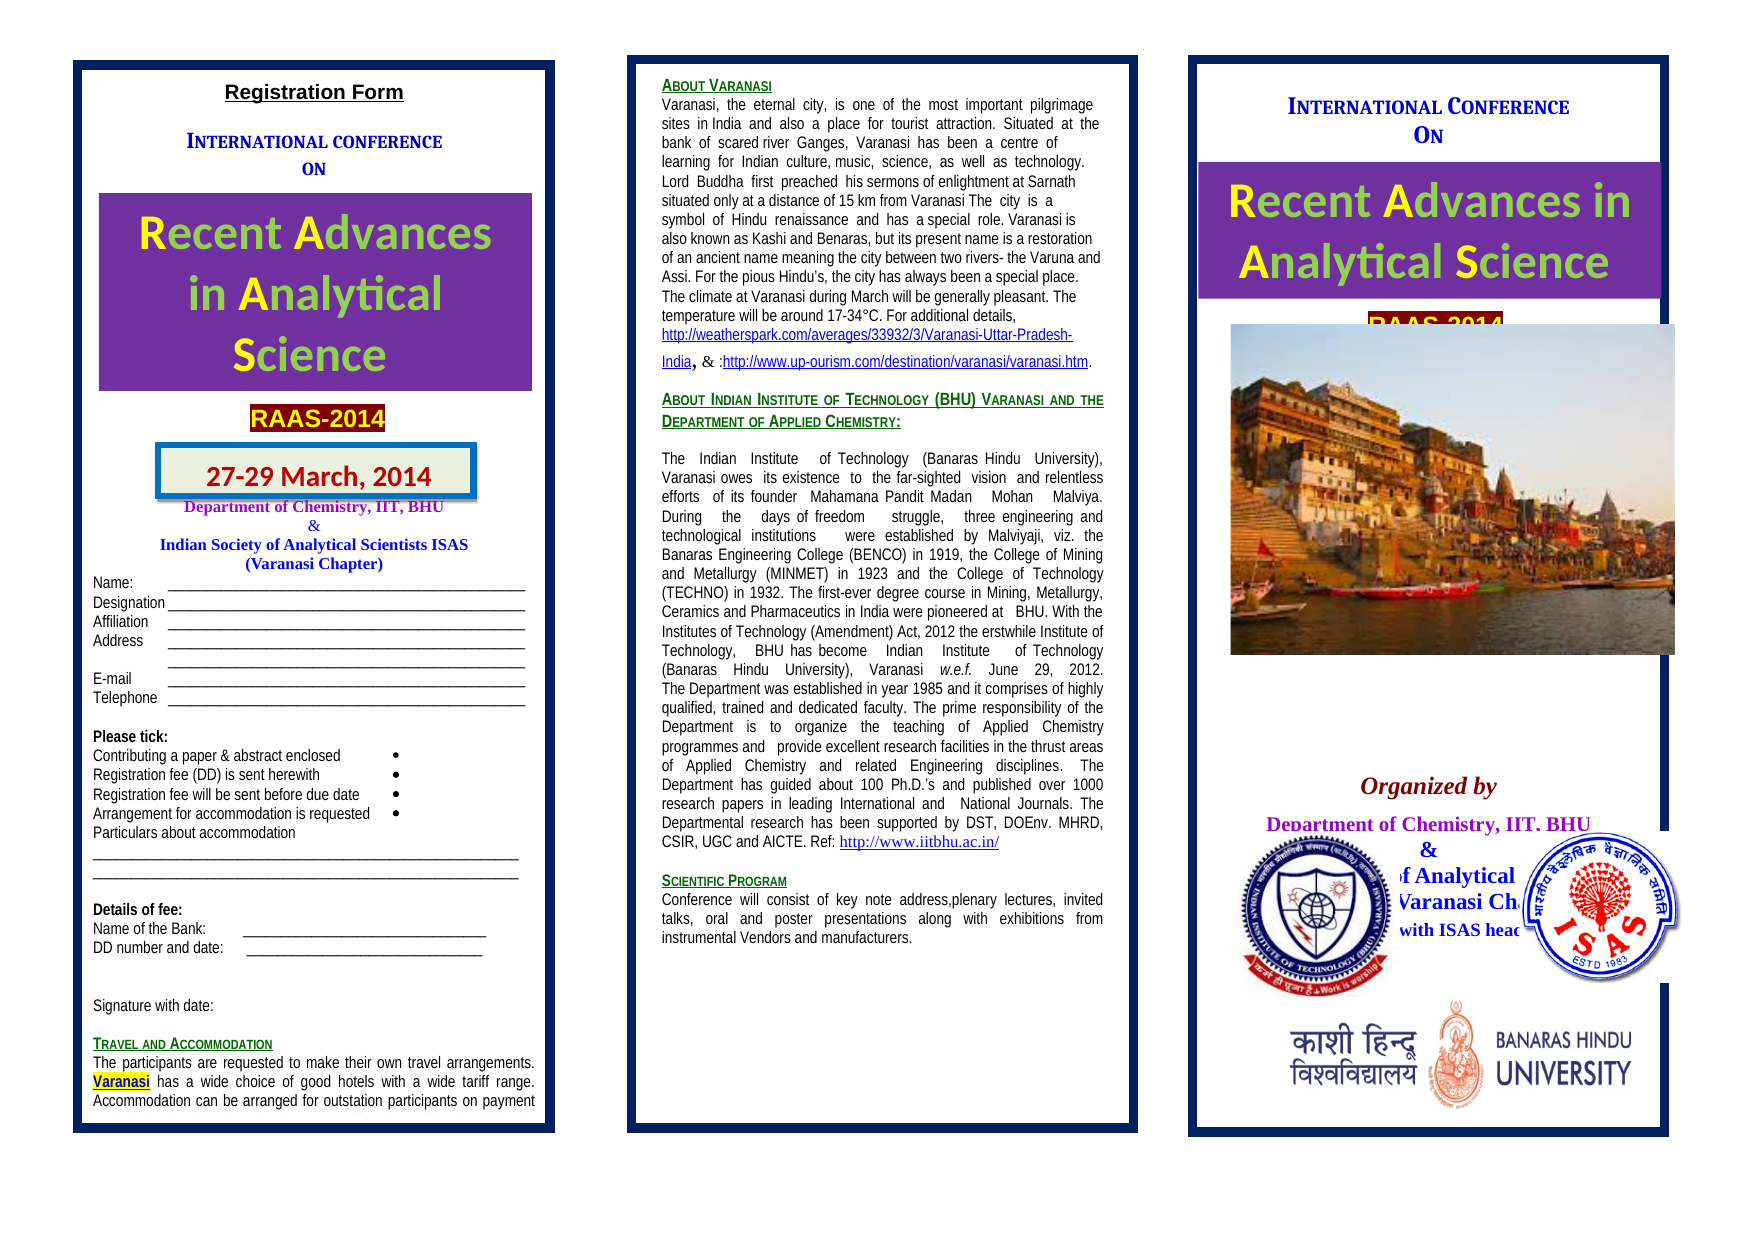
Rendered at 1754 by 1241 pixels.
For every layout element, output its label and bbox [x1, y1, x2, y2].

picture [1231, 831, 1642, 1116]
picture [1519, 831, 1683, 983]
picture [1230, 324, 1675, 655]
